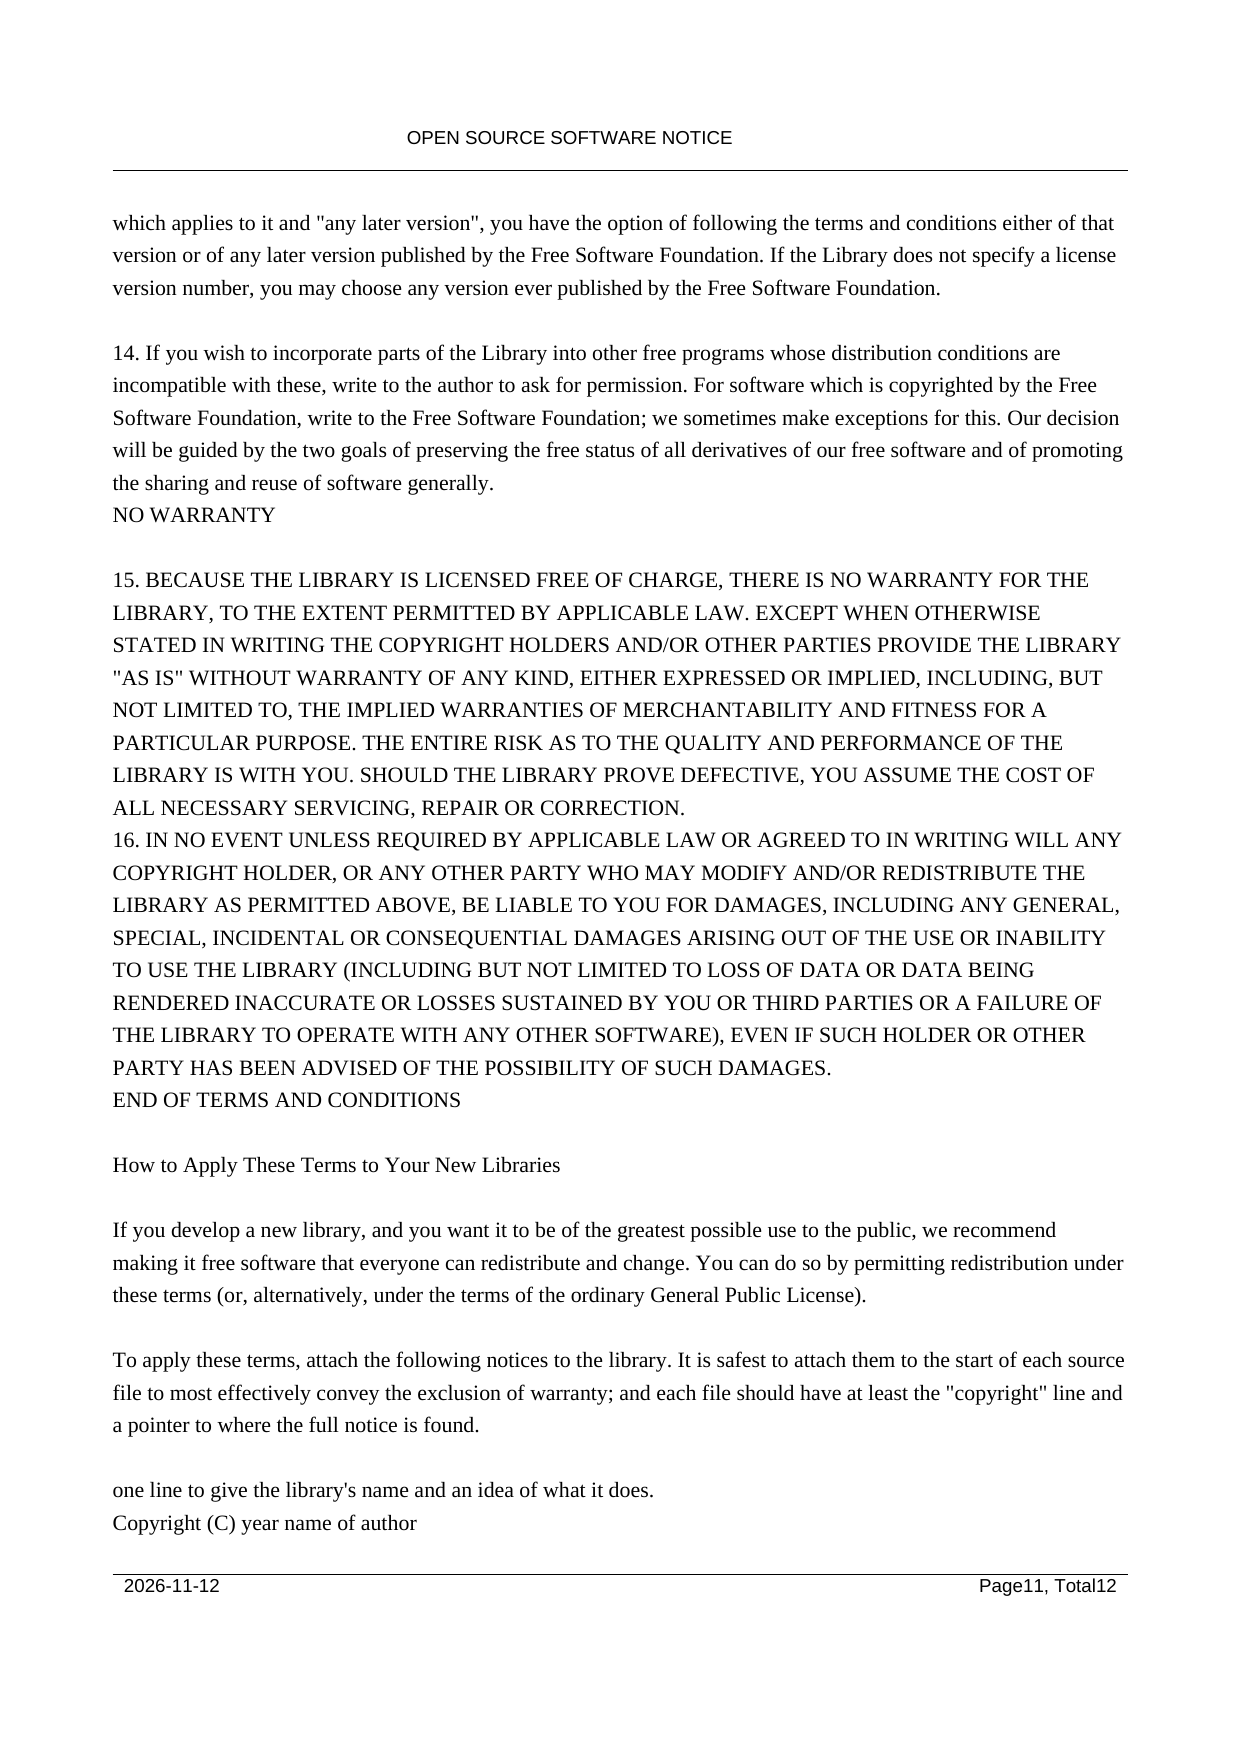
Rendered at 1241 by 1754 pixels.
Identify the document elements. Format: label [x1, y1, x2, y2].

text [112, 206, 1128, 1539]
